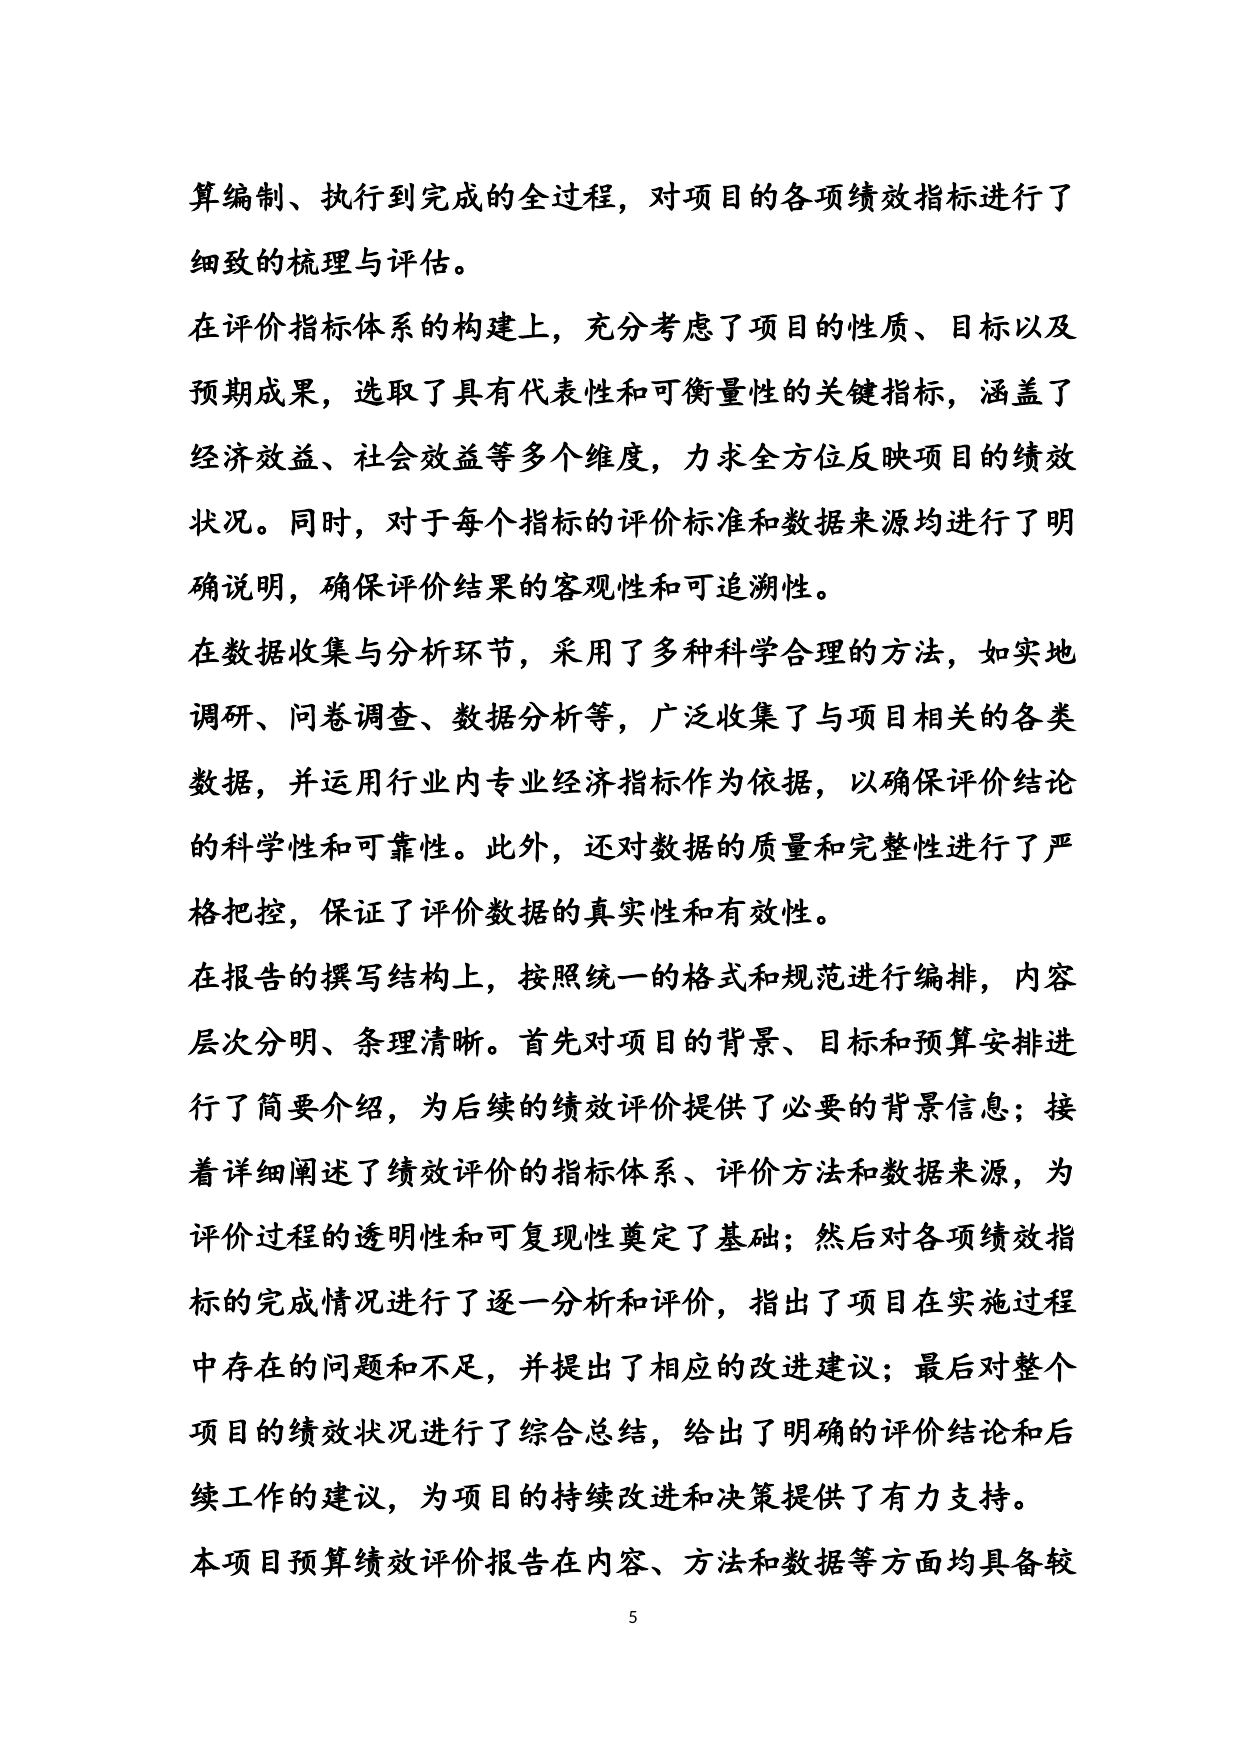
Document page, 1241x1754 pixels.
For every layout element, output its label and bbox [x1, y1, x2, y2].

text [187, 162, 1078, 1592]
